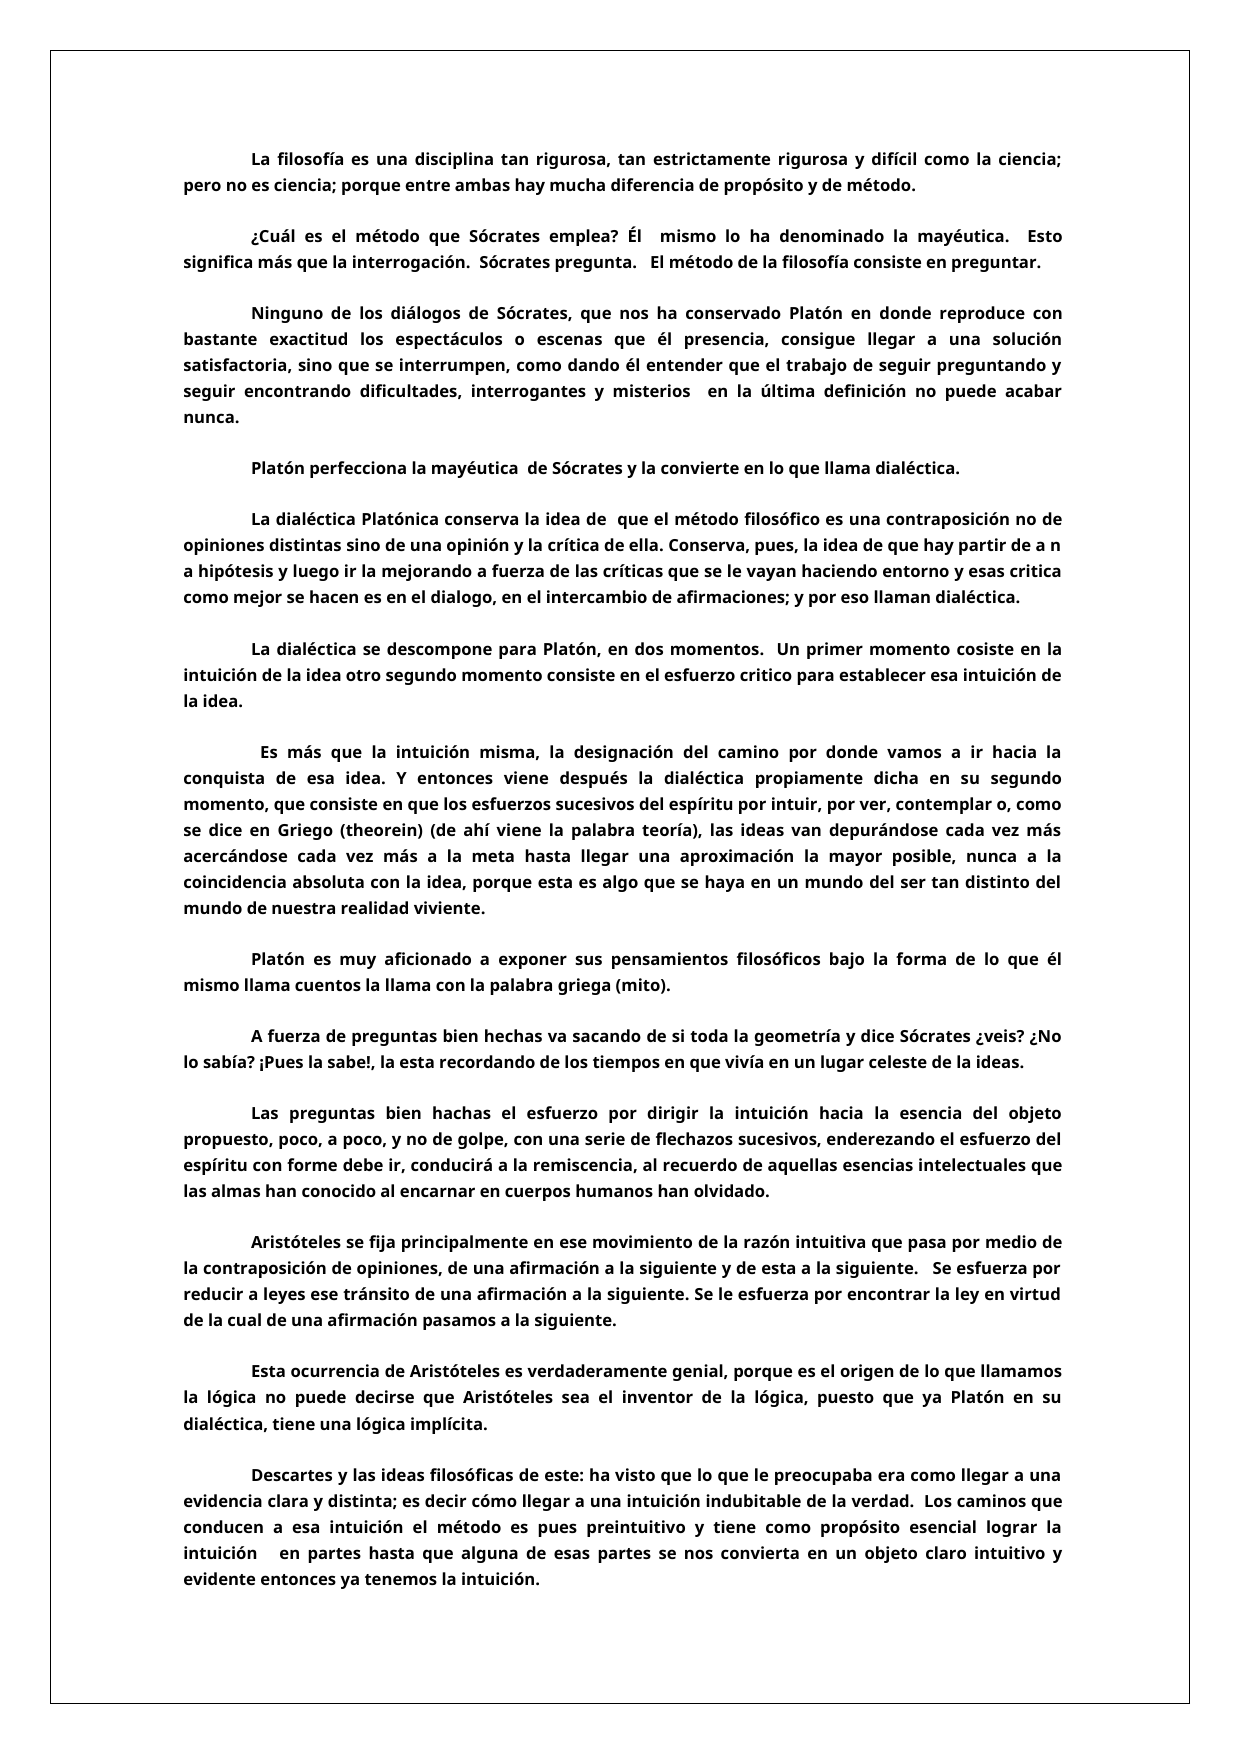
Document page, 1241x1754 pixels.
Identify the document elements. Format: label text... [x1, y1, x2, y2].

text Platón es muy aficionado a exponer sus pensamientos filosóficos bajo la forma de lo que él mismo llama cuentos la llama con la palabra griega (mito). [183, 947, 1063, 996]
text Es más que la intuición misma, la designación del camino por donde vamos a ir hacia la conquista de esa idea. Y entonces viene después la dialéctica propiamente dicha en su segundo momento, que consiste en que los esfuerzos sucesivos del espíritu por intuir, por ver, contemplar o, como se dice en Griego (theorein) (de ahí viene la palabra teoría), las ideas van depurándose cada vez más acercándose cada vez más a la meta hasta llegar una aproximación la mayor posible, nunca a la coincidencia absoluta con la idea, porque esta es algo que se haya en un mundo del ser tan distinto del mundo de nuestra realidad viviente. [183, 740, 1063, 919]
text ¿Cuál es el método que Sócrates emplea? Él mismo lo ha denominado la mayéutica. Esto significa más que la interrogación. Sócrates pregunta. El método de la filosofía consiste en preguntar. [183, 224, 1063, 273]
text Esta ocurrencia de Aristóteles es verdaderamente genial, porque es el origen de lo que llamamos la lógica no puede decirse que Aristóteles sea el inventor de la lógica, puesto que ya Platón en su dialéctica, tiene una lógica implícita. [183, 1360, 1063, 1435]
text La filosofía es una disciplina tan rigurosa, tan estrictamente rigurosa y difícil como la ciencia; pero no es ciencia; porque entre ambas hay mucha diferencia de propósito y de método. [183, 147, 1063, 196]
text Las preguntas bien hachas el esfuerzo por dirigir la intuición hacia la esencia del objeto propuesto, poco, a poco, y no de golpe, con una serie de flechazos sucesivos, enderezando el esfuerzo del espíritu con forme debe ir, conducirá a la remiscencia, al recuerdo de aquellas esencias intelectuales que las almas han conocido al encarnar en cuerpos humanos han olvidado. [183, 1102, 1063, 1202]
text Aristóteles se fija principalmente en ese movimiento de la razón intuitiva que pasa por medio de la contraposición de opiniones, de una afirmación a la siguiente y de esta a la siguiente. Se esfuerza por reducir a leyes ese tránsito de una afirmación a la siguiente. Se le esfuerza por encontrar la ley en virtud de la cual de una afirmación pasamos a la siguiente. [183, 1231, 1063, 1332]
text A fuerza de preguntas bien hechas va sacando de si toda la geometría y dice Sócrates ¿veis? ¿No lo sabía? ¡Pues la sabe!, la esta recordando de los tiempos en que vivía en un lugar celeste de la ideas. [183, 1024, 1063, 1073]
text Platón perfecciona la mayéutica de Sócrates y la convierte en lo que llama dialéctica. [183, 457, 1063, 479]
text Ninguno de los diálogos de Sócrates, que nos ha conservado Platón en donde reproduce con bastante exactitud los espectáculos o escenas que él presencia, consigue llegar a una solución satisfactoria, sino que se interrumpen, como dando él entender que el trabajo de seguir preguntando y seguir encontrando dificultades, interrogantes y misterios en la última definición no puede acabar nunca. [183, 302, 1063, 428]
text La dialéctica Platónica conserva la idea de que el método filosófico es una contraposición no de opiniones distintas sino de una opinión y la crítica de ella. Conserva, pues, la idea de que hay partir de a n a hipótesis y luego ir la mejorando a fuerza de las críticas que se le vayan haciendo entorno y esas critica como mejor se hacen es en el dialogo, en el intercambio de afirmaciones; y por eso llaman dialéctica. [183, 508, 1063, 609]
text La dialéctica se descompone para Platón, en dos momentos. Un primer momento cosiste en la intuición de la idea otro segundo momento consiste en el esfuerzo critico para establecer esa intuición de la idea. [183, 637, 1063, 712]
text Descartes y las ideas filosóficas de este: ha visto que lo que le preocupaba era como llegar a una evidencia clara y distinta; es decir cómo llegar a una intuición indubitable de la verdad. Los caminos que conducen a esa intuición el método es pues preintuitivo y tiene como propósito esencial lograr la intuición en partes hasta que alguna de esas partes se nos convierta en un objeto claro intuitivo y evidente entonces ya tenemos la intuición. [183, 1463, 1063, 1590]
